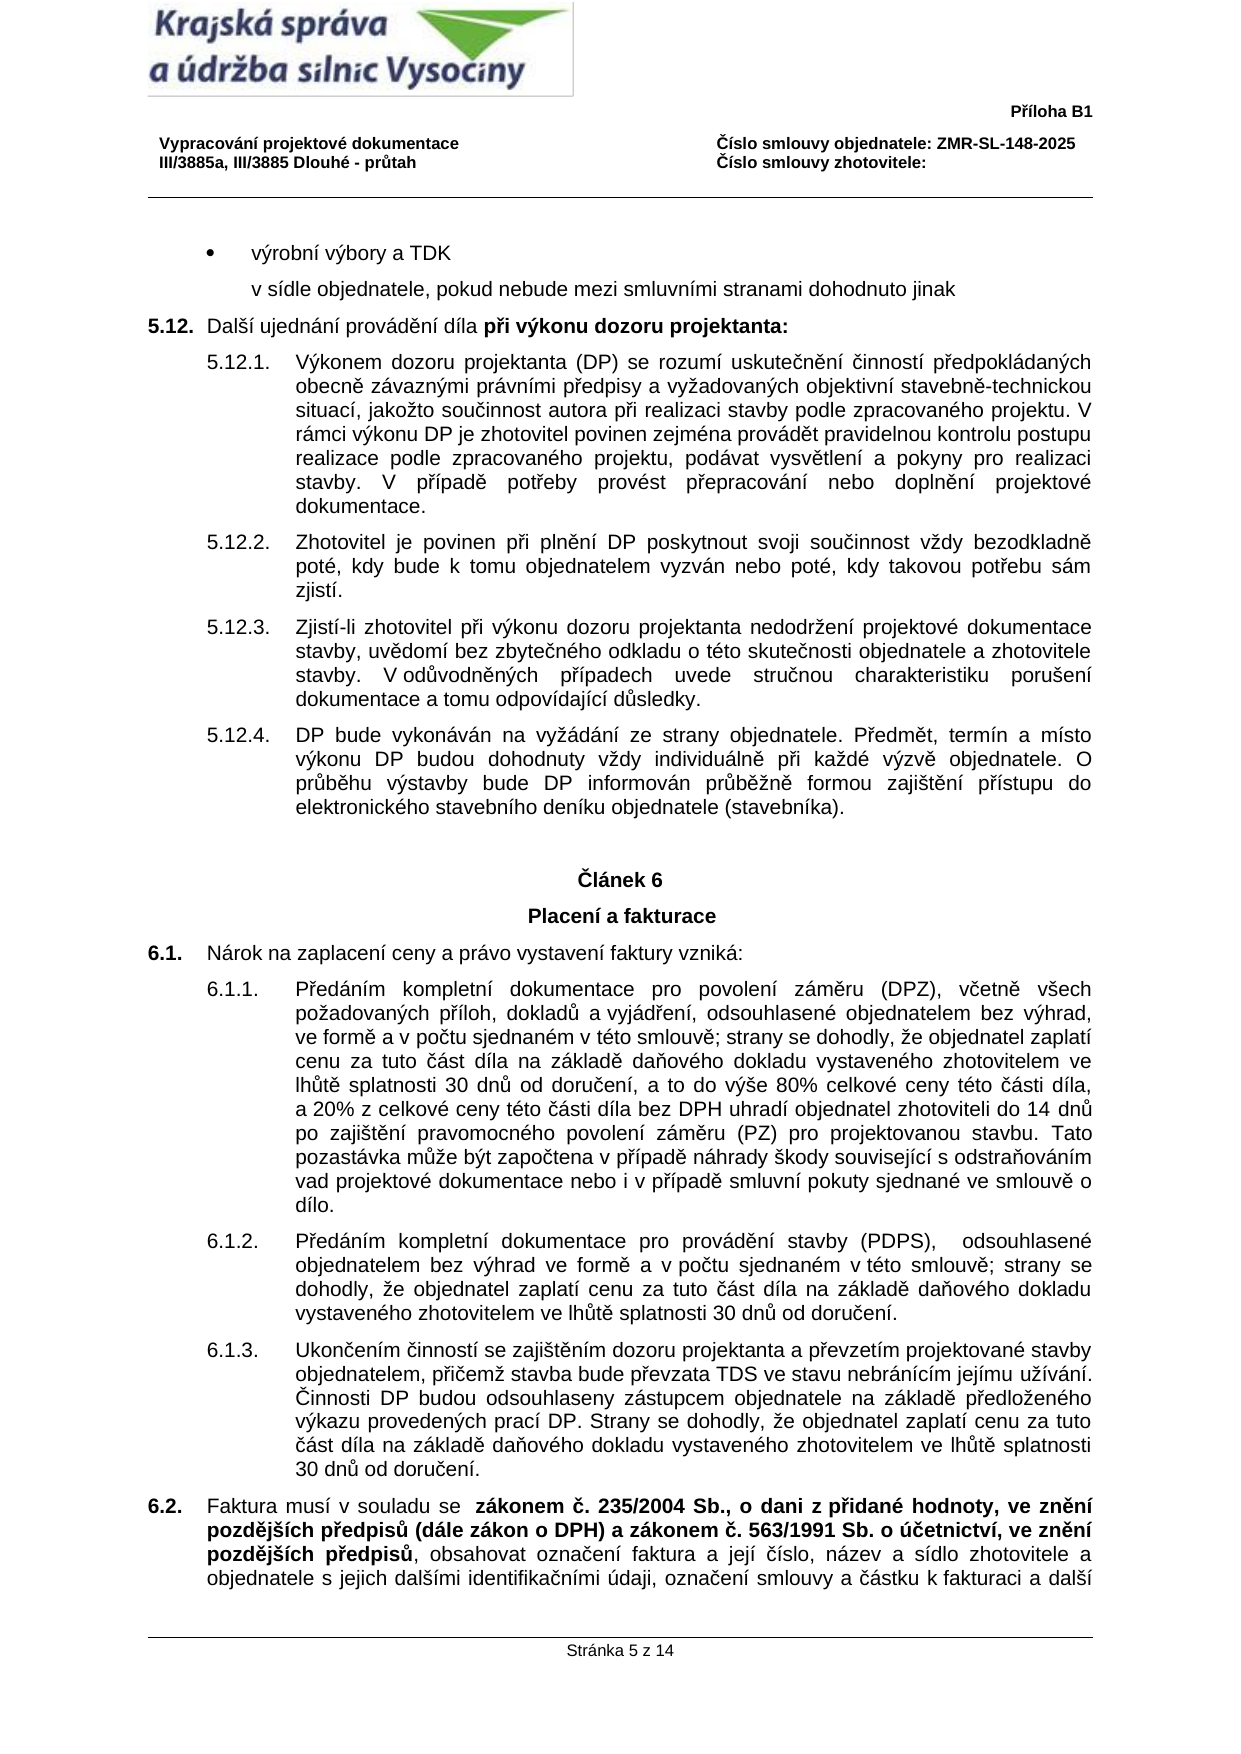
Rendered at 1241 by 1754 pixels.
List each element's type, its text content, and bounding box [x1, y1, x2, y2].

text v sídle objednatele, pokud nebude mezi smluvními stranami dohodnuto jinak [251, 277, 1093, 301]
list Předáním kompletní dokumentace pro provádění stavby (PDPS), odsouhlasené objednatelem bez výhrad ve formě a v počtu sjednaném v této smlouvě; strany se dohodly, že objednatel zaplatí cenu za tuto část díla na základě daňového dokladu vystaveného zhotovitelem ve lhůtě splatnosti 30 dnů od doručení. [207, 1229, 1093, 1325]
list Zhotovitel je povinen při plnění DP poskytnout svoji součinnost vždy bezodkladně poté, kdy bude k tomu objednatelem vyzván nebo poté, kdy takovou potřebu sám zjistí. [207, 530, 1093, 602]
list Další ujednání provádění díla při výkonu dozoru projektanta: [148, 313, 1093, 337]
list Zjistí-li zhotovitel při výkonu dozoru projektanta nedodržení projektové dokumentace stavby, uvědomí bez zbytečného odkladu o této skutečnosti objednatele a zhotovitele stavby. V odůvodněných případech uvede stručnou charakteristiku porušení dokumentace a tomu odpovídající důsledky. [207, 614, 1093, 710]
list Nárok na zaplacení ceny a právo vystavení faktury vzniká: [148, 941, 1093, 964]
list Ukončením činností se zajištěním dozoru projektanta a převzetím projektované stavby objednatelem, přičemž stavba bude převzata TDS ve stavu nebránícím jejímu užívání. Činnosti DP budou odsouhlaseny zástupcem objednatele na základě předloženého výkazu provedených prací DP. Strany se dohodly, že objednatel zaplatí cenu za tuto část díla na základě daňového dokladu vystaveného zhotovitelem ve lhůtě splatnosti 30 dnů od doručení. [207, 1337, 1093, 1481]
list Předáním kompletní dokumentace pro povolení záměru (DPZ), včetně všech požadovaných příloh, dokladů a vyjádření, odsouhlasené objednatelem bez výhrad, ve formě a v počtu sjednaném v této smlouvě; strany se dohodly, že objednatel zaplatí cenu za tuto část díla na základě daňového dokladu vystaveného zhotovitelem ve lhůtě splatnosti 30 dnů od doručení, a to do výše 80% celkové ceny této části díla, a 20% z celkové ceny této části díla bez DPH uhradí objednatel zhotoviteli do 14 dnů po zajištění pravomocného povolení záměru (PZ) pro projektovanou stavbu. Tato pozastávka může být započtena v případě náhrady škody související s odstraňováním vad projektové dokumentace nebo i v případě smluvní pokuty sjednané ve smlouvě o dílo. [207, 977, 1093, 1217]
list Článek 6 [148, 868, 1093, 892]
list Výkonem dozoru projektanta (DP) se rozumí uskutečnění činností předpokládaných obecně závaznými právními předpisy a vyžadovaných objektivní stavebně-technickou situací, jakožto součinnost autora při realizaci stavby podle zpracovaného projektu. V rámci výkonu DP je zhotovitel povinen zejména provádět pravidelnou kontrolu postupu realizace podle zpracovaného projektu, podávat vysvětlení a pokyny pro realizaci stavby. V případě potřeby provést přepracování nebo doplnění projektové dokumentace. [207, 350, 1093, 518]
list výrobní výbory a TDK [207, 240, 1093, 264]
list Placení a fakturace [148, 904, 1096, 928]
picture [147, 2, 574, 98]
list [148, 1494, 1093, 1589]
list DP bude vykonáván na vyžádání ze strany objednatele. Předmět, termín a místo výkonu DP budou dohodnuty vždy individuálně při každé výzvě objednatele. O průběhu výstavby bude DP informován průběžně formou zajištění přístupu do elektronického stavebního deníku objednatele (stavebníka). [207, 723, 1093, 819]
